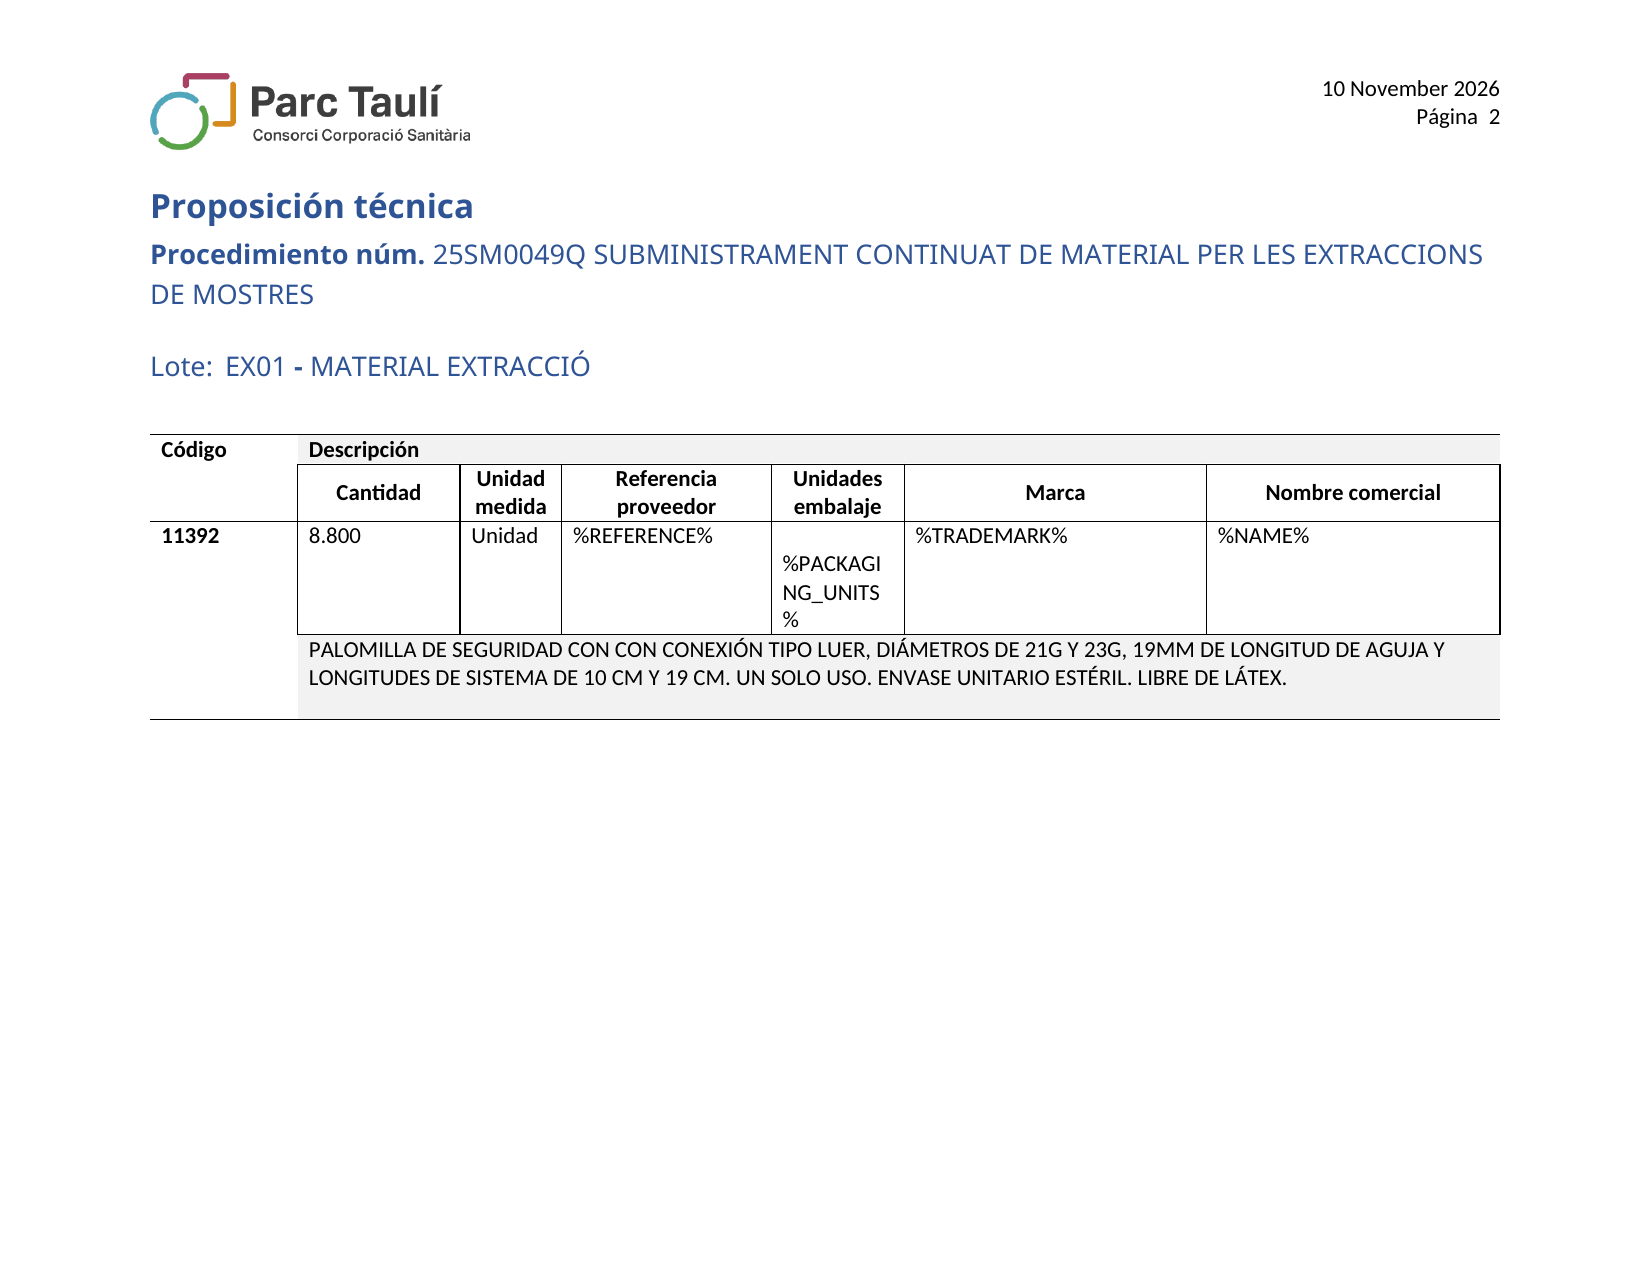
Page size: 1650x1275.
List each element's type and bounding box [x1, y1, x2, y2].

picture [150, 73, 470, 150]
